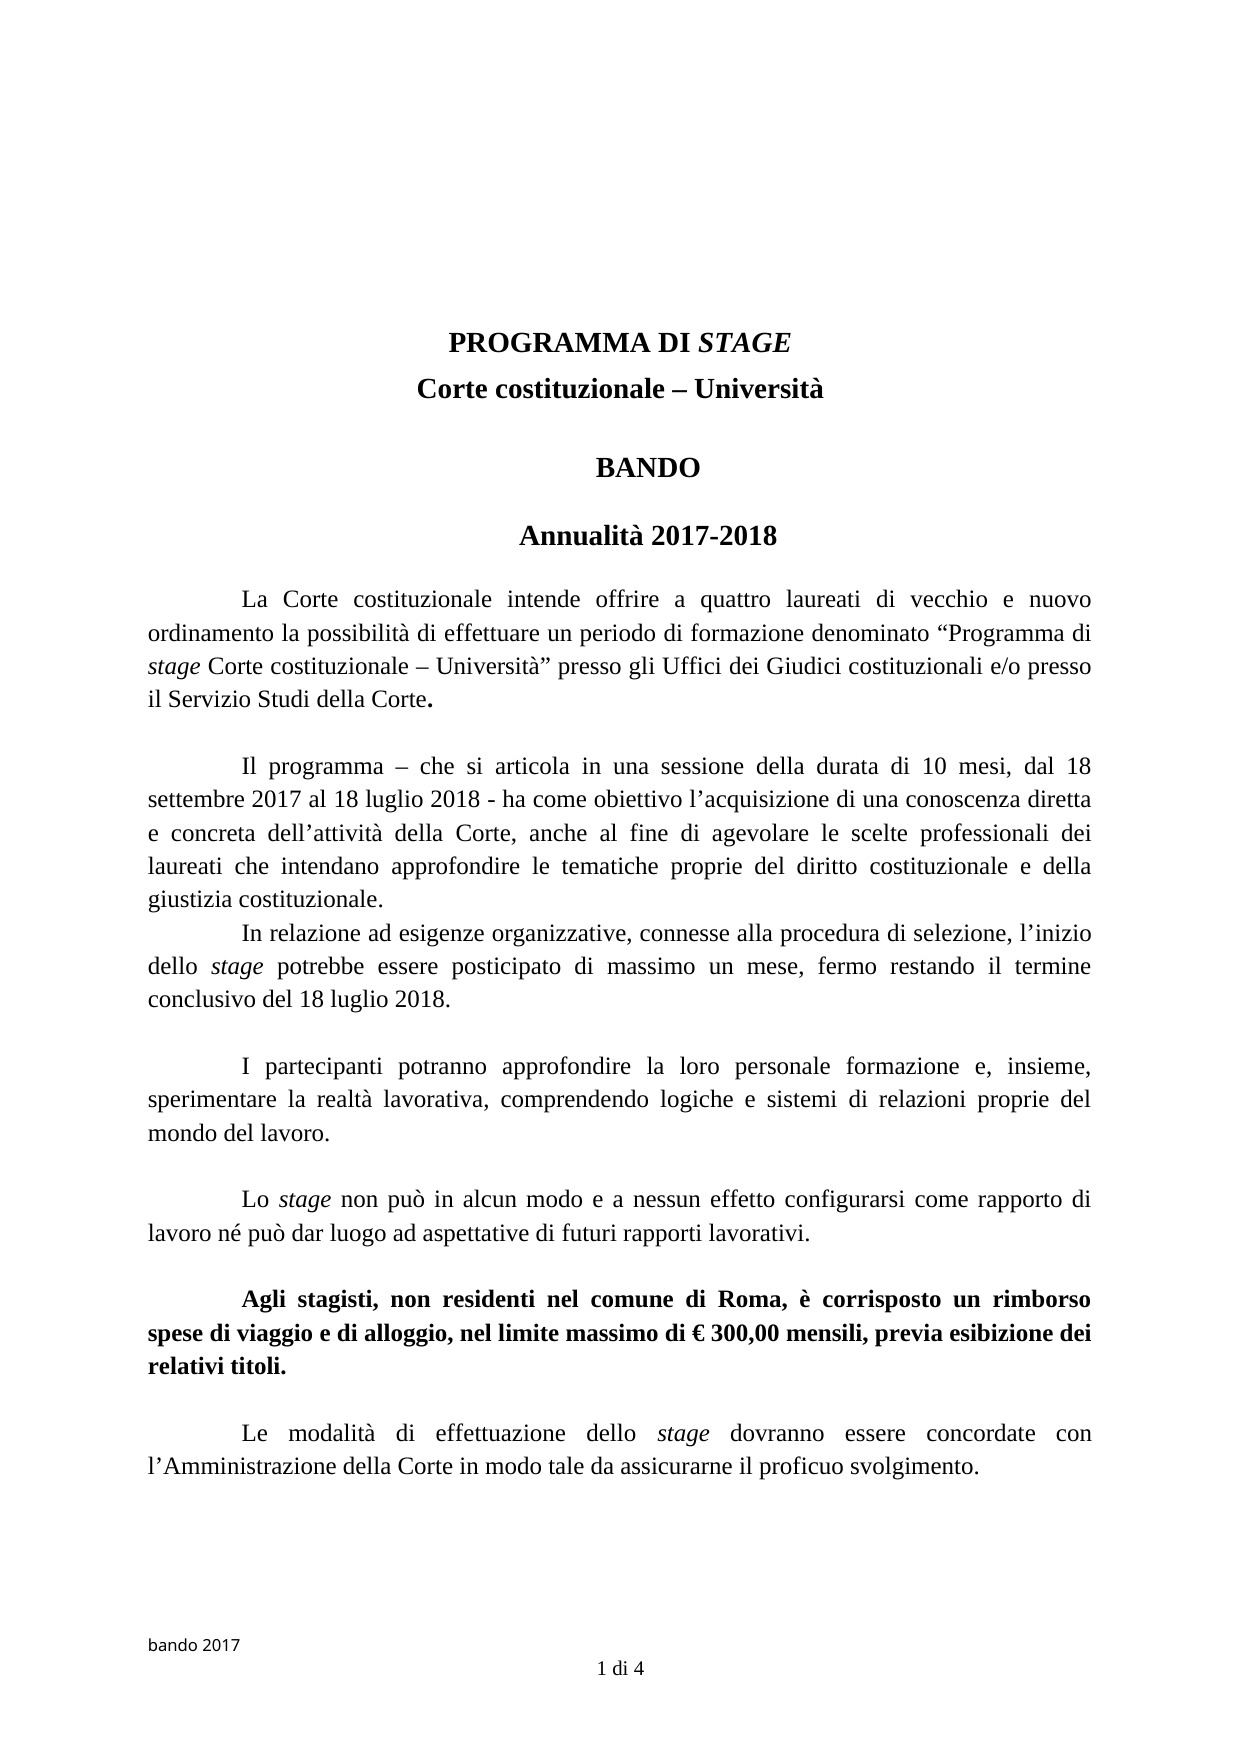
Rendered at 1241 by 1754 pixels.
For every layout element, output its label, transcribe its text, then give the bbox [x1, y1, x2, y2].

text Agli stagisti, non residenti nel comune di Roma, è corrisposto un rimborso spese di viaggio e di alloggio, nel limite massimo di € 300,00 mensili, previa esibizione dei relativi titoli. [148, 1280, 1092, 1380]
text Le modalità di effettuazione dello stage dovranno essere concordate con l’Amministrazione della Corte in modo tale da assicurarne il proficuo svolgimento. [148, 1413, 1092, 1480]
text I partecipanti potranno approfondire la loro personale formazione e, insieme, sperimentare la realtà lavorativa, comprendendo logiche e sistemi di relazioni proprie del mondo del lavoro. [148, 1047, 1092, 1147]
text Il programma – che si articola in una sessione della durata di 10 mesi, dal 18 settembre 2017 al 18 luglio 2018 - ha come obiettivo l’acquisizione di una conoscenza diretta e concreta dell’attività della Corte, anche al fine di agevolare le scelte professionali dei laureati che intendano approfondire le tematiche proprie del diritto costituzionale e della giustizia costituzionale. [148, 747, 1092, 913]
text BANDO [148, 451, 1092, 484]
text La Corte costituzionale intende offrire a quattro laureati di vecchio e nuovo ordinamento la possibilità di effettuare un periodo di formazione denominato “Programma di stage Corte costituzionale – Università” presso gli Uffici dei Giudici costituzionali e/o presso il Servizio Studi della Corte. [148, 580, 1092, 713]
text Annualità 2017-2018 [148, 518, 1092, 551]
text PROGRAMMA DI STAGE [148, 325, 1092, 358]
text In relazione ad esigenze organizzative, connesse alla procedura di selezione, l’inizio dello stage potrebbe essere posticipato di massimo un mese, fermo restando il termine conclusivo del 18 luglio 2018. [148, 913, 1092, 1013]
text Corte costituzionale – Università [148, 371, 1092, 404]
text Lo stage non può in alcun modo e a nessun effetto configurarsi come rapporto di lavoro né può dar luogo ad aspettative di futuri rapporti lavorativi. [148, 1180, 1092, 1247]
